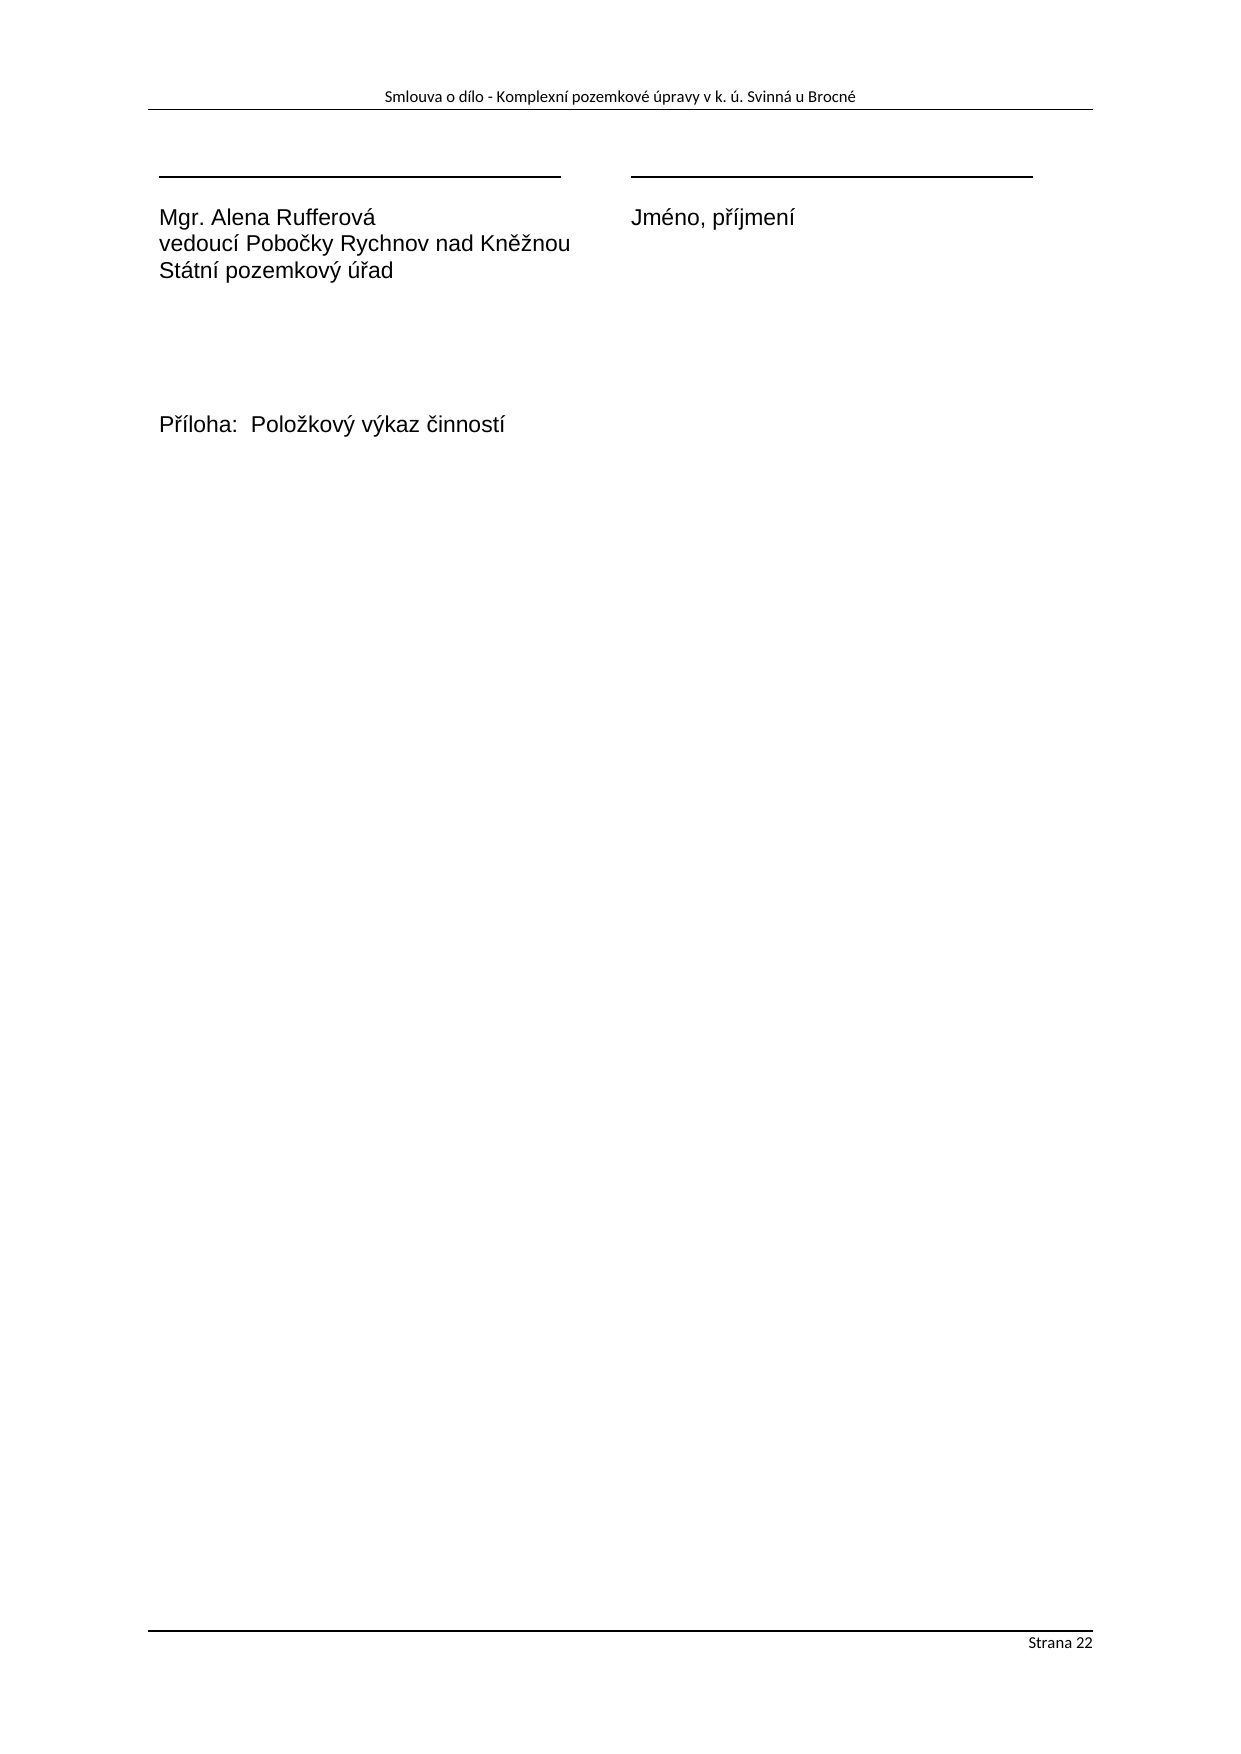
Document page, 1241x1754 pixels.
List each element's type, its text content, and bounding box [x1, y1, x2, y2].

table_cell Příloha: Položkový výkaz činností [148, 283, 1092, 488]
table_cell Jméno, příjmení [620, 148, 1092, 283]
table_cell Mgr. Alena Rufferová vedoucí Pobočky Rychnov nad Kněžnou Státní pozemkový úřad [148, 148, 619, 283]
